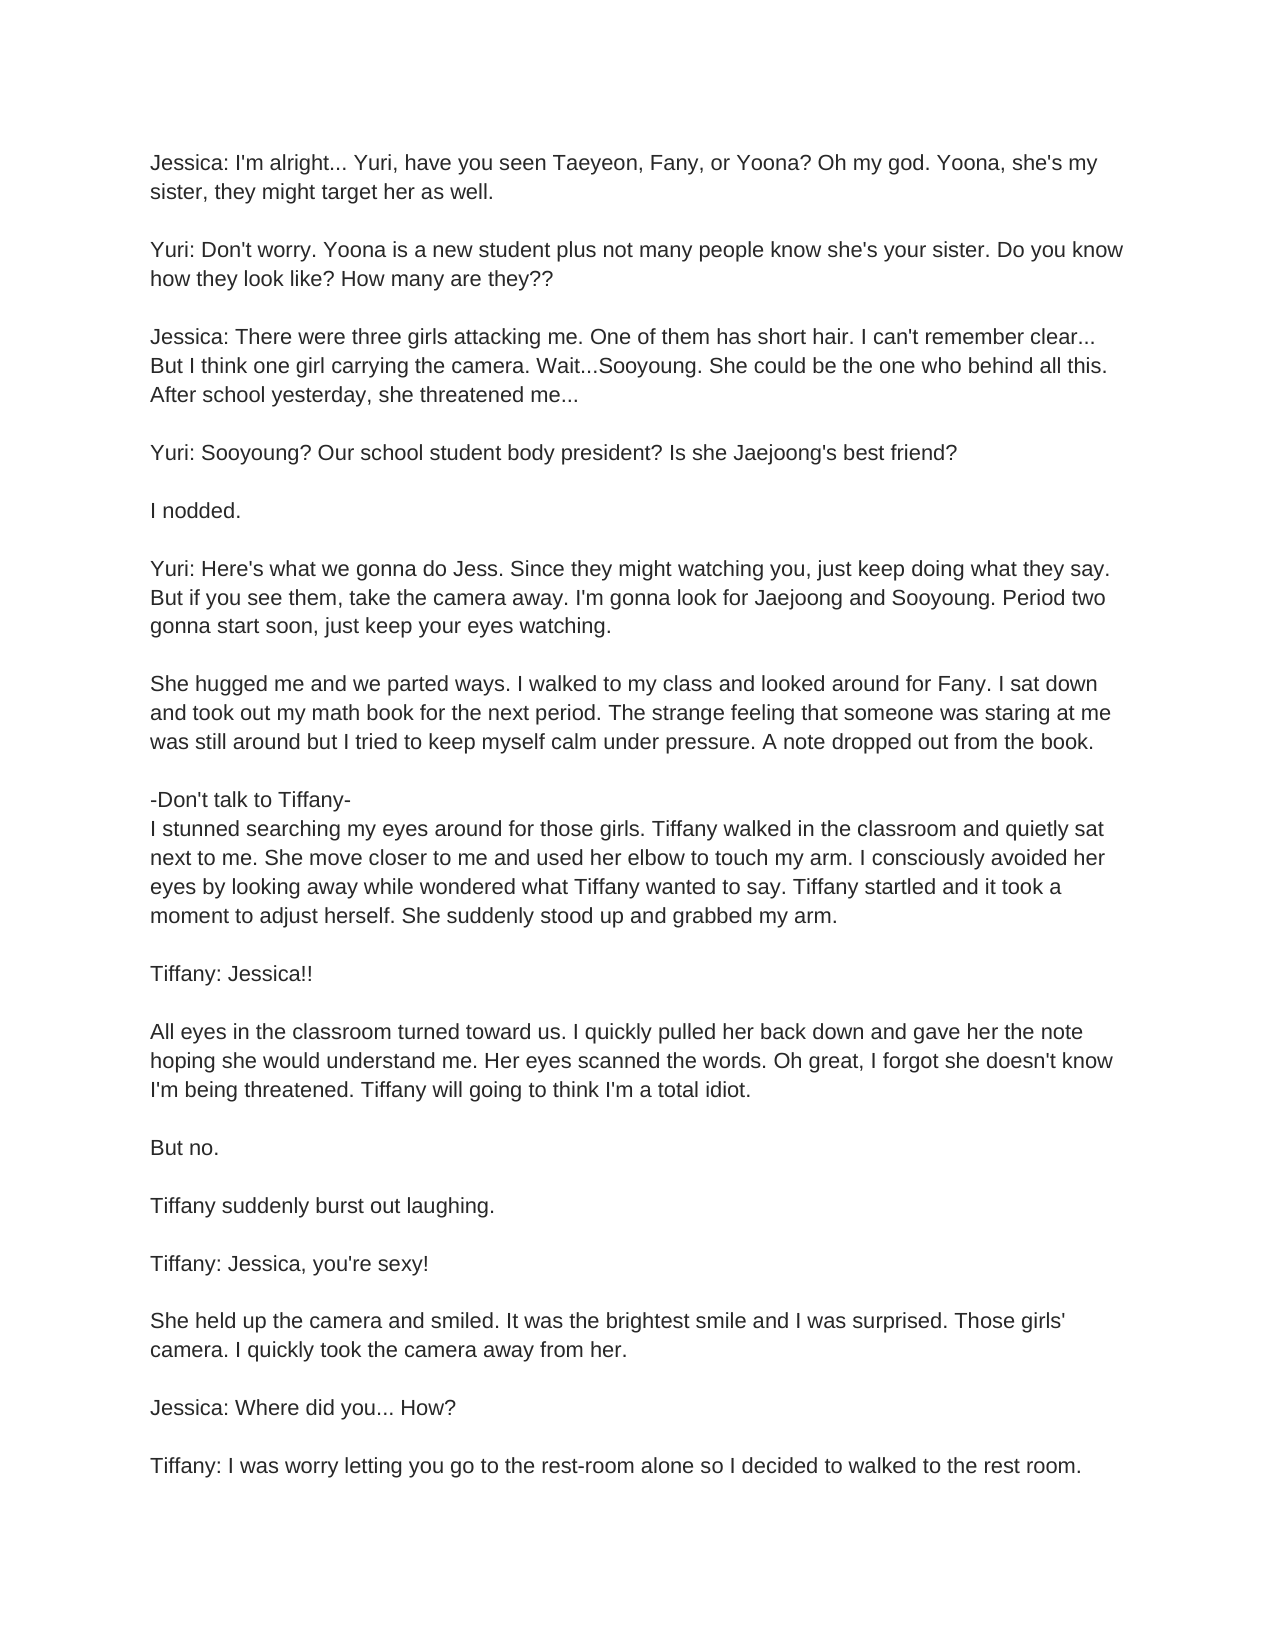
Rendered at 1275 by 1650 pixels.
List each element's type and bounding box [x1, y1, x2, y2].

text [150, 150, 1125, 1478]
